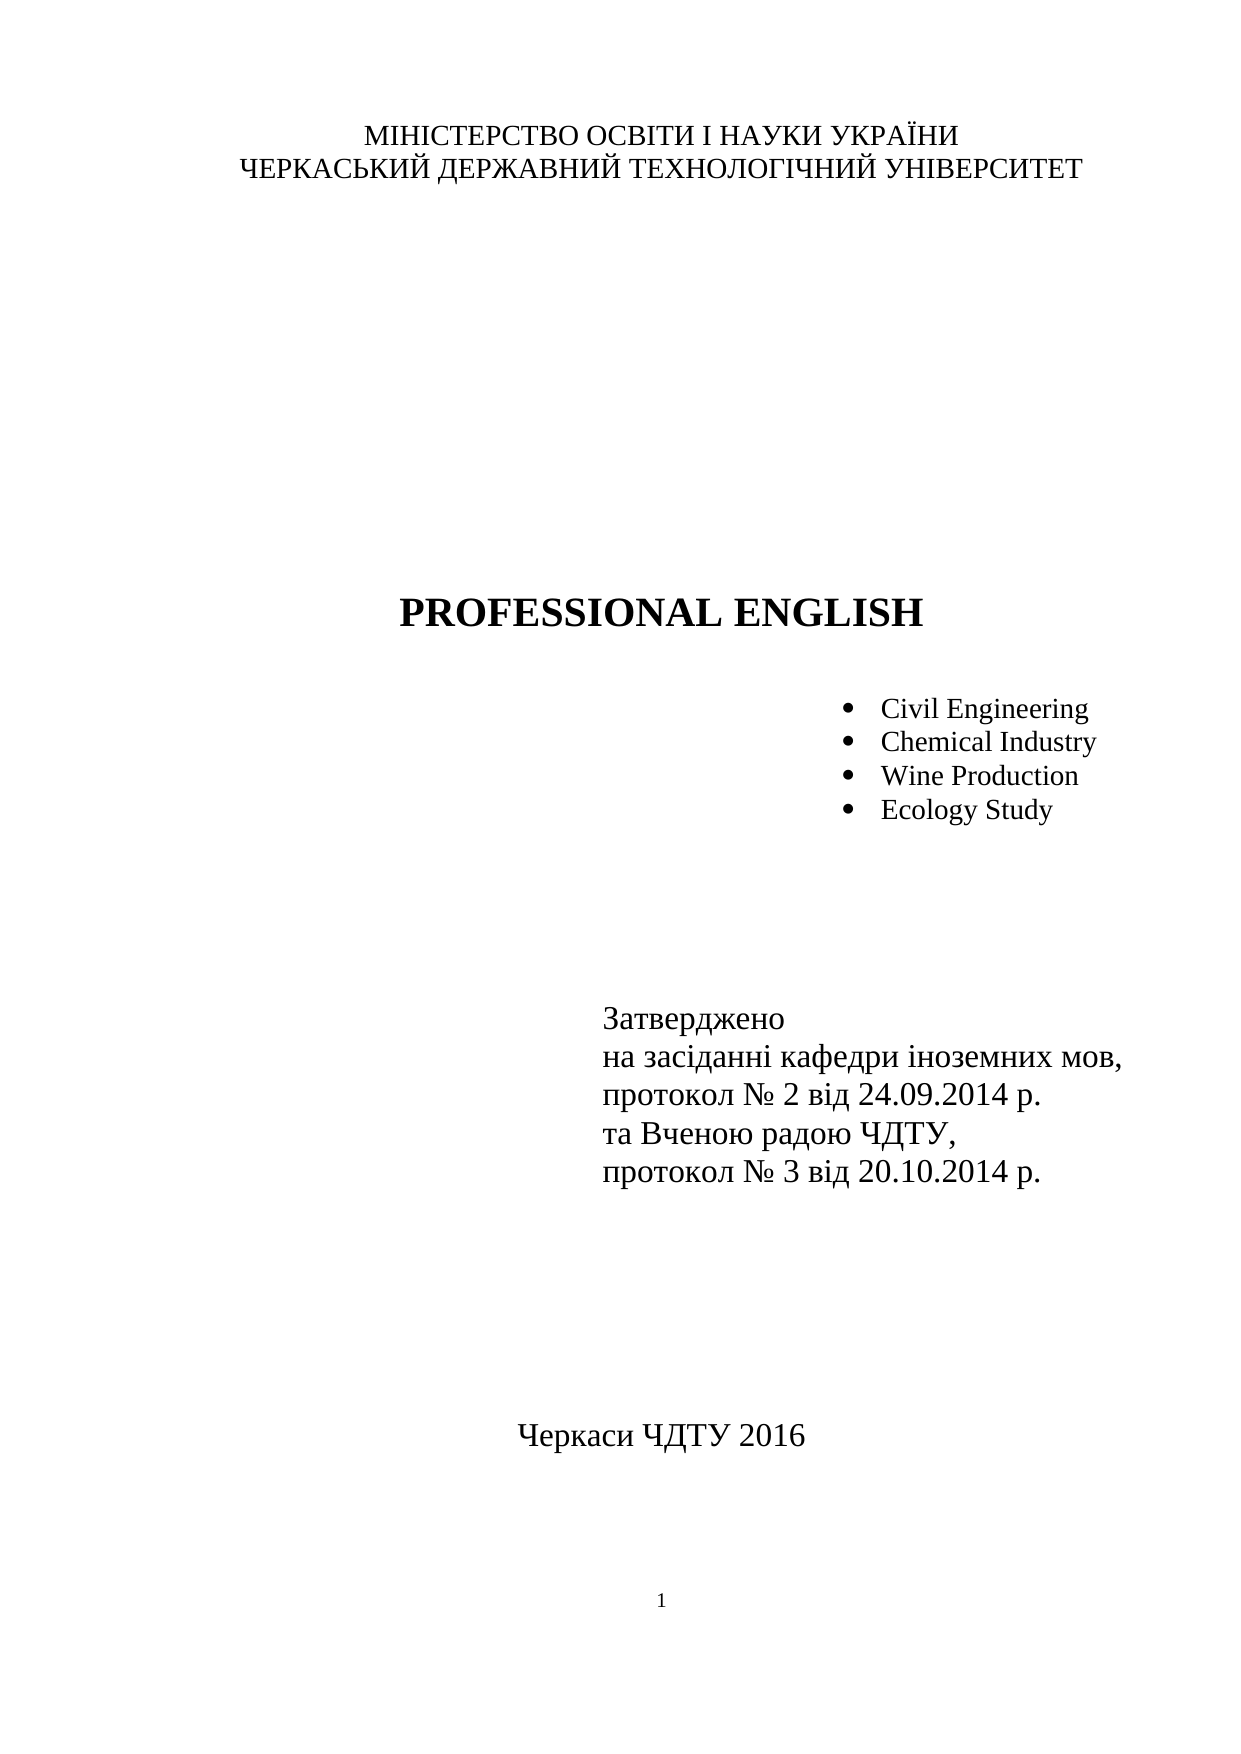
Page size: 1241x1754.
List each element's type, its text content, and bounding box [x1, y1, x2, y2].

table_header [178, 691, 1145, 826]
text Затверджено [602, 998, 1134, 1036]
text PROFESSIONAL ENGLISH [189, 588, 1134, 636]
text та Вченою радою ЧДТУ, [602, 1113, 1134, 1151]
subtitle ЧЕРКАСЬКИЙ ДЕРЖАВНИЙ ТЕХНОЛОГІЧНИЙ УНІВЕРСИТЕТ [189, 152, 1134, 185]
text на засіданні кафедри іноземних мов, протокол № 2 від 24.09.2014 р. [602, 1036, 1134, 1113]
text протокол № 3 від 20.10.2014 р. [602, 1151, 1134, 1190]
subtitle МІНІСТЕРСТВО ОСВІТИ І НАУКИ УКРАЇНИ [189, 118, 1134, 152]
subtitle Черкаси ЧДТУ 2016 [189, 1415, 1134, 1453]
